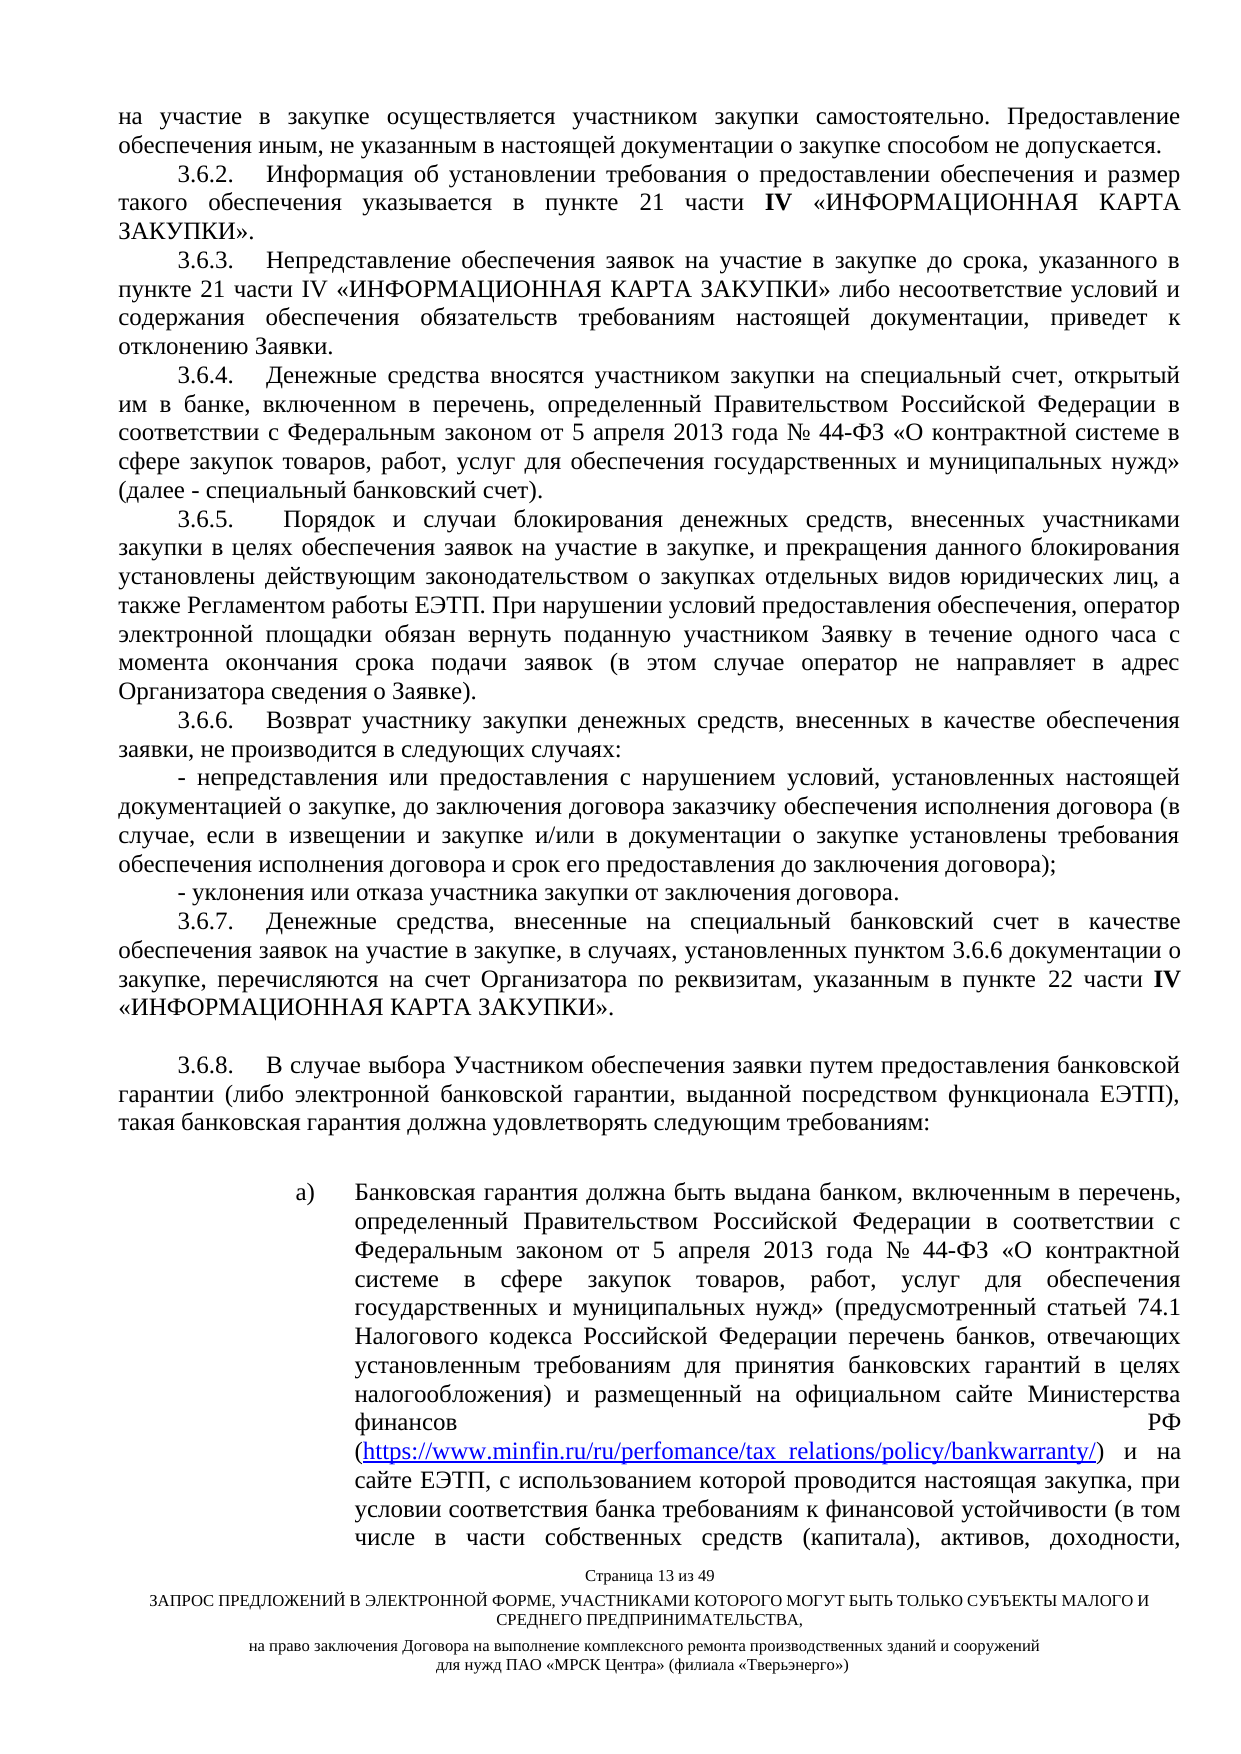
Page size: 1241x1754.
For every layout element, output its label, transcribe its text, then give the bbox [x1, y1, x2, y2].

text - непредставления или предоставления с нарушением условий, установленных настоящей документацией о закупке, до заключения договора заказчику обеспечения исполнения договора (в случае, если в извещении и закупке и/или в документации о закупке установлены требования обеспечения исполнения договора и срок его предоставления до заключения договора); [118, 762, 1181, 877]
subtitle В случае выбора Участником обеспечения заявки путем предоставления банковской гарантии (либо электронной банковской гарантии, выданной посредством функционала ЕЭТП), такая банковская гарантия должна удовлетворять следующим требованиям: [118, 1050, 1181, 1136]
subtitle Денежные средства вносятся участником закупки на специальный счет, открытый им в банке, включенном в перечень, определенный Правительством Российской Федерации в соответствии с Федеральным законом от 5 апреля 2013 года № 44-ФЗ «О контрактной системе в сфере закупок товаров, работ, услуг для обеспечения государственных и муниципальных нужд» (далее - специальный банковский счет). [118, 360, 1181, 504]
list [295, 1177, 1181, 1551]
text - уклонения или отказа участника закупки от заключения договора. [118, 877, 1181, 906]
subtitle Денежные средства, внесенные на специальный банковский счет в качестве обеспечения заявок на участие в закупке, в случаях, установленных пунктом 3.6.6 документации о закупке, перечисляются на счет Организатора по реквизитам, указанным в пункте 22 части IV «ИНФОРМАЦИОННАЯ КАРТА ЗАКУПКИ». [118, 906, 1181, 1021]
subtitle Порядок и случаи блокирования денежных средств, внесенных участниками закупки в целях обеспечения заявок на участие в закупке, и прекращения данного блокирования установлены действующим законодательством о закупках отдельных видов юридических лиц, а также Регламентом работы ЕЭТП. При нарушении условий предоставления обеспечения, оператор электронной площадки обязан вернуть поданную участником Заявку в течение одного часа с момента окончания срока подачи заявок (в этом случае оператор не направляет в адрес Организатора сведения о Заявке). [118, 504, 1181, 705]
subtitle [118, 101, 1181, 159]
subtitle Непредставление обеспечения заявок на участие в закупке до срока, указанного в пункте 21 части IV «ИНФОРМАЦИОННАЯ КАРТА ЗАКУПКИ» либо несоответствие условий и содержания обеспечения обязательств требованиям настоящей документации, приведет к отклонению Заявки. [118, 245, 1181, 360]
subtitle Информация об установлении требования о предоставлении обеспечения и размер такого обеспечения указывается в пункте 21 части IV «ИНФОРМАЦИОННАЯ КАРТА ЗАКУПКИ». [118, 159, 1181, 245]
subtitle Возврат участнику закупки денежных средств, внесенных в качестве обеспечения заявки, не производится в следующих случаях: [118, 705, 1181, 762]
